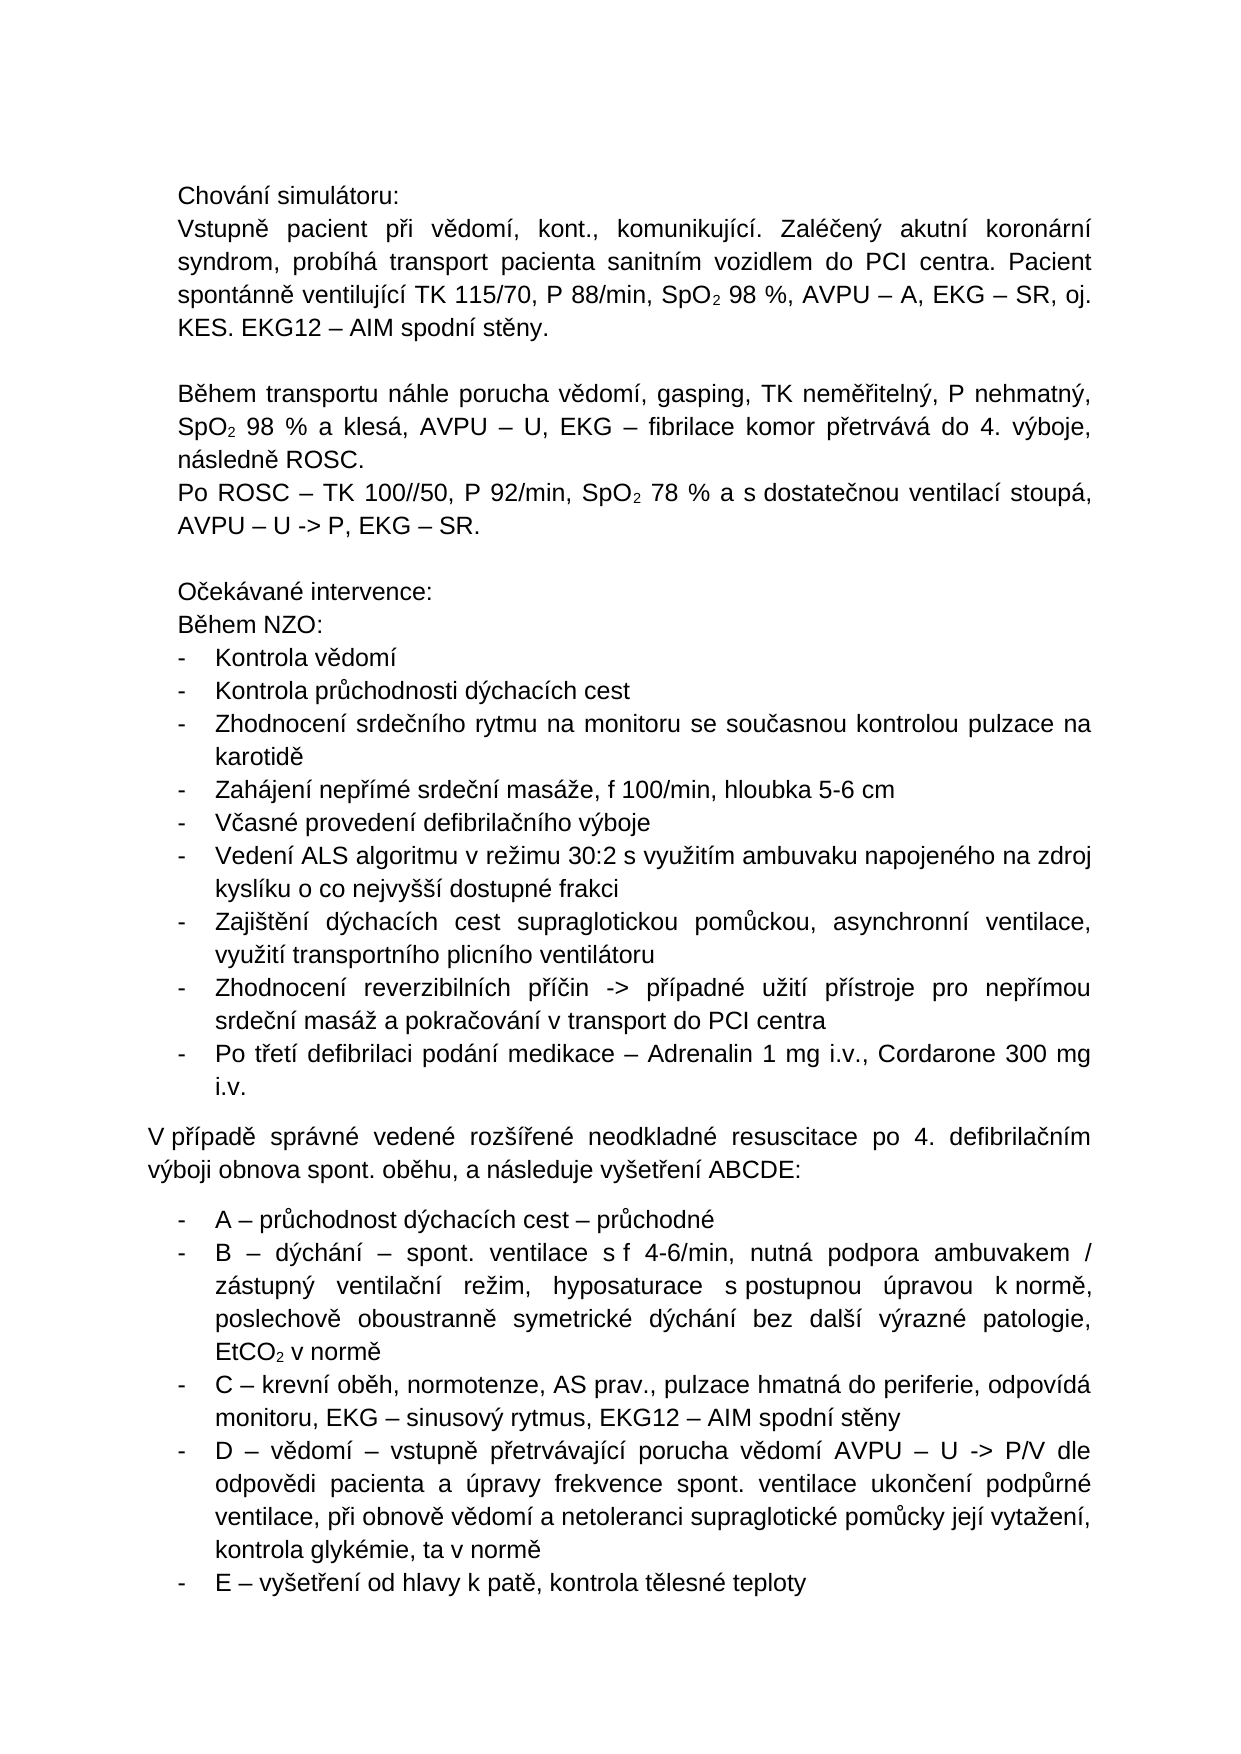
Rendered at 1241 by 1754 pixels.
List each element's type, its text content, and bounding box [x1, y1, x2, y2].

list C – krevní oběh, normotenze, AS prav., pulzace hmatná do periferie, odpovídá monitoru, EKG – sinusový rytmus, EKG12 – AIM spodní stěny [177, 1370, 1093, 1431]
list Vstupně pacient při vědomí, kont., komunikující. Zaléčený akutní koronární syndrom, probíhá transport pacienta sanitním vozidlem do PCI centra. Pacient spontánně ventilující TK 115/70, P 88/min, SpO2 98 %, AVPU – A, EKG – SR, oj. KES. EKG12 – AIM spodní stěny. [177, 214, 1093, 341]
list D – vědomí – vstupně přetrvávající porucha vědomí AVPU – U -> P/V dle odpovědi pacienta a úpravy frekvence spont. ventilace ukončení podpůrné ventilace, při obnově vědomí a netoleranci supraglotické pomůcky její vytažení, kontrola glykémie, ta v normě [177, 1436, 1093, 1563]
list Chování simulátoru: [177, 181, 1093, 209]
list A – průchodnost dýchacích cest – průchodné [177, 1204, 1093, 1233]
list Včasné provedení defibrilačního výboje [177, 808, 1093, 837]
text V případě správné vedené rozšířené neodkladné resuscitace po 4. defibrilačním výboji obnova spont. oběhu, a následuje vyšetření ABCDE: [148, 1122, 1093, 1184]
list Po ROSC – TK 100//50, P 92/min, SpO2 78 % a s dostatečnou ventilací stoupá, AVPU – U -> P, EKG – SR. [177, 478, 1093, 539]
list Vedení ALS algoritmu v režimu 30:2 s využitím ambuvaku napojeného na zdroj kyslíku o co nejvyšší dostupné frakci [177, 841, 1093, 903]
list E – vyšetření od hlavy k patě, kontrola tělesné teploty [177, 1568, 1093, 1597]
list B – dýchání – spont. ventilace s f 4-6/min, nutná podpora ambuvakem / zástupný ventilační režim, hyposaturace s postupnou úpravou k normě, poslechově oboustranně symetrické dýchání bez další výrazné patologie, EtCO2 v normě [177, 1238, 1093, 1365]
list Zajištění dýchacích cest supraglotickou pomůckou, asynchronní ventilace, využití transportního plicního ventilátoru [177, 907, 1093, 969]
list Zhodnocení reverzibilních příčin -> případné užití přístroje pro nepřímou srdeční masáž a pokračování v transport do PCI centra [177, 973, 1093, 1035]
list Zhodnocení srdečního rytmu na monitoru se současnou kontrolou pulzace na karotidě [177, 709, 1093, 771]
list Během NZO: [177, 610, 1093, 639]
list Po třetí defibrilaci podání medikace – Adrenalin 1 mg i.v., Cordarone 300 mg i.v. [177, 1039, 1093, 1101]
list Kontrola průchodnosti dýchacích cest [177, 676, 1093, 705]
list Očekávané intervence: [177, 577, 1093, 606]
list Zahájení nepřímé srdeční masáže, f 100/min, hloubka 5-6 cm [177, 775, 1093, 804]
list Během transportu náhle porucha vědomí, gasping, TK neměřitelný, P nehmatný, SpO2 98 % a klesá, AVPU – U, EKG – fibrilace komor přetrvává do 4. výboje, následně ROSC. [177, 379, 1093, 473]
list Kontrola vědomí [177, 643, 1093, 672]
